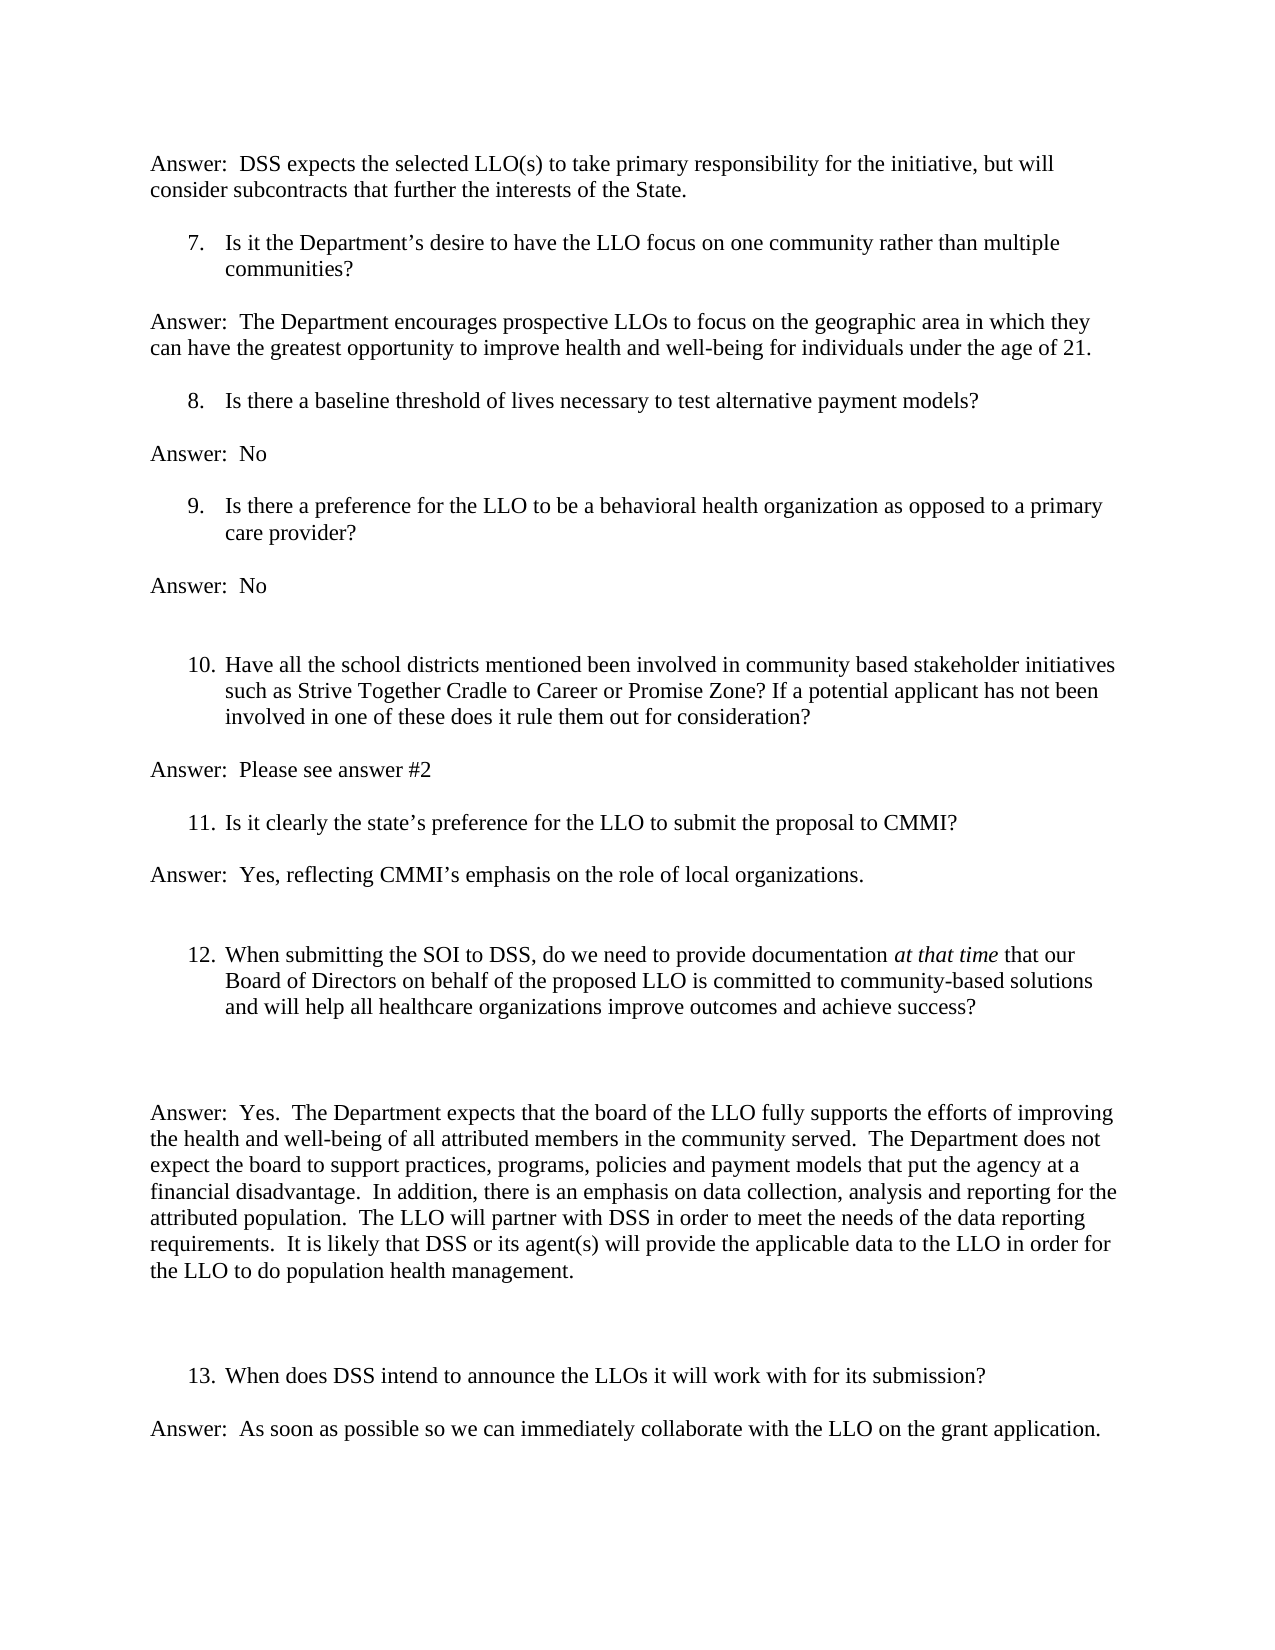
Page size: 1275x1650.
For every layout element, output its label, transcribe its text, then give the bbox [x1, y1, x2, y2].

text Answer: DSS expects the selected LLO(s) to take primary responsibility for the initiative, but will consider subcontracts that further the interests of the State. [150, 150, 1125, 203]
text Answer: As soon as possible so we can immediately collaborate with the LLO on the grant application. [150, 1415, 1125, 1441]
list When submitting the SOI to DSS, do we need to provide documentation at that time that our Board of Directors on behalf of the proposed LLO is committed to community-based solutions and will help all healthcare organizations improve outcomes and achieve success? [187, 941, 1125, 1020]
text Answer: The Department encourages prospective LLOs to focus on the geographic area in which they can have the greatest opportunity to improve health and well-being for individuals under the age of 21. [150, 308, 1125, 361]
list Is it the Department’s desire to have the LLO focus on one community rather than multiple communities? [187, 229, 1125, 282]
list Is it clearly the state’s preference for the LLO to submit the proposal to CMMI? [187, 809, 1125, 835]
text Answer: Please see answer #2 [150, 756, 1125, 782]
text Answer: No [150, 440, 1125, 466]
list Is there a baseline threshold of lives necessary to test alternative payment models? [187, 387, 1125, 413]
text Answer: No [150, 572, 1125, 598]
list Is there a preference for the LLO to be a behavioral health organization as opposed to a primary care provider? [187, 493, 1125, 545]
list When does DSS intend to announce the LLOs it will work with for its submission? [187, 1362, 1125, 1389]
text Answer: Yes. The Department expects that the board of the LLO fully supports the efforts of improving the health and well-being of all attributed members in the community served. The Department does not expect the board to support practices, programs, policies and payment models that put the agency at a financial disadvantage. In addition, there is an emphasis on data collection, analysis and reporting for the attributed population. The LLO will partner with DSS in order to meet the needs of the data reporting requirements. It is likely that DSS or its agent(s) will provide the applicable data to the LLO in order for the LLO to do population health management. [150, 1099, 1125, 1283]
text Answer: Yes, reflecting CMMI’s emphasis on the role of local organizations. [150, 862, 1125, 888]
list Have all the school districts mentioned been involved in community based stakeholder initiatives such as Strive Together Cradle to Career or Promise Zone? If a potential applicant has not been involved in one of these does it rule them out for consideration? [187, 651, 1125, 730]
